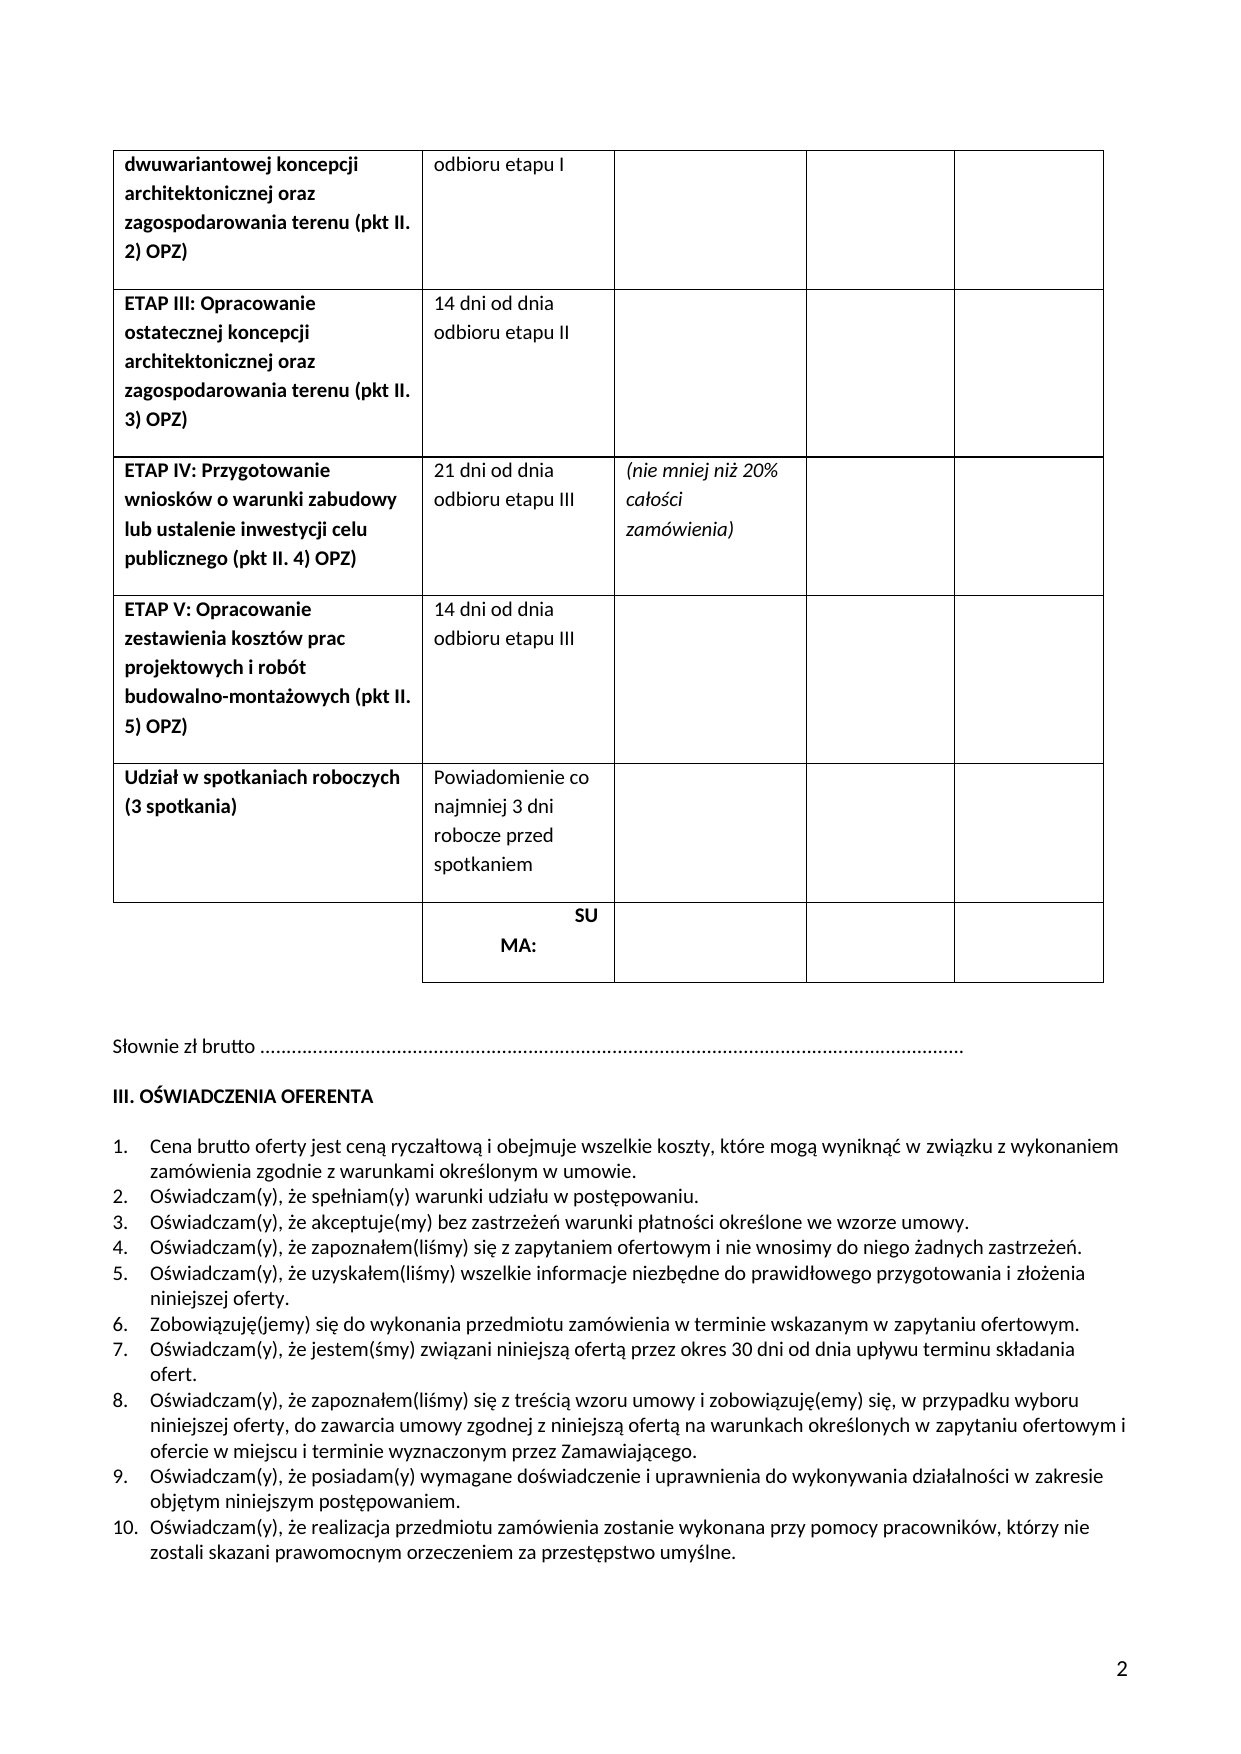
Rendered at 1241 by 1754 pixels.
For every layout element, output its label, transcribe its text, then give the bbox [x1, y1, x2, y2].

table_cell Udział w spotkaniach roboczych (3 spotkania) [114, 764, 422, 902]
list Oświadczam(y), że realizacja przedmiotu zamówienia zostanie wykonana przy pomocy pracowników, którzy nie zostali skazani prawomocnym orzeczeniem za przestępstwo umyślne. [112, 1514, 1128, 1565]
list Cena brutto oferty jest ceną ryczałtową i obejmuje wszelkie koszty, które mogą wyniknąć w związku z wykonaniem zamówienia zgodnie z warunkami określonym w umowie. [112, 1133, 1128, 1184]
list Oświadczam(y), że zapoznałem(liśmy) się z zapytaniem ofertowym i nie wnosimy do niego żadnych zastrzeżeń. [112, 1234, 1128, 1260]
list Oświadczam(y), że jestem(śmy) związani niniejszą ofertą przez okres 30 dni od dnia upływu terminu składania ofert. [112, 1336, 1128, 1387]
table_cell SUMA: [423, 903, 614, 982]
table_cell ETAP V: Opracowanie zestawienia kosztów prac projektowych i robót budowalno-montażowych (pkt II. 5) OPZ) [114, 596, 422, 763]
text III. OŚWIADCZENIA OFERENTA [112, 1083, 1128, 1108]
table_cell ETAP IV: Przygotowanie wniosków o warunki zabudowy lub ustalenie inwestycji celu publicznego (pkt II. 4) OPZ) [114, 458, 422, 595]
list Oświadczam(y), że akceptuje(my) bez zastrzeżeń warunki płatności określone we wzorze umowy. [112, 1209, 1128, 1234]
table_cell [114, 151, 422, 289]
table_cell [807, 290, 954, 456]
table_cell [807, 151, 954, 289]
table_cell [615, 596, 806, 763]
table_cell [955, 903, 1103, 982]
table_cell ETAP III: Opracowanie ostatecznej koncepcji architektonicznej oraz zagospodarowania terenu (pkt II. 3) OPZ) [114, 290, 422, 456]
text Słownie zł brutto ...................................................................................................................................... [112, 1033, 1128, 1058]
list Zobowiązuję(jemy) się do wykonania przedmiotu zamówienia w terminie wskazanym w zapytaniu ofertowym. [112, 1311, 1128, 1336]
table_cell (nie mniej niż 20% całości zamówienia) [615, 458, 806, 595]
table_cell [615, 764, 806, 902]
table_cell [615, 151, 806, 289]
table_cell [807, 596, 954, 763]
table_cell [955, 151, 1103, 289]
table_cell [955, 764, 1103, 902]
table_cell 14 dni od dnia odbioru etapu III [423, 596, 614, 763]
table_cell [955, 596, 1103, 763]
table_cell [807, 458, 954, 595]
table_cell [807, 903, 954, 982]
table_cell 21 dni od dnia odbioru etapu III [423, 458, 614, 595]
table_cell [955, 290, 1103, 456]
table_cell [615, 903, 806, 982]
list Oświadczam(y), że posiadam(y) wymagane doświadczenie i uprawnienia do wykonywania działalności w zakresie objętym niniejszym postępowaniem. [112, 1463, 1128, 1514]
table_cell 14 dni od dnia odbioru etapu II [423, 290, 614, 456]
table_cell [423, 151, 614, 289]
list Oświadczam(y), że uzyskałem(liśmy) wszelkie informacje niezbędne do prawidłowego przygotowania i złożenia niniejszej oferty. [112, 1260, 1128, 1311]
table_cell Powiadomienie co najmniej 3 dni robocze przed spotkaniem [423, 764, 614, 902]
list Oświadczam(y), że zapoznałem(liśmy) się z treścią wzoru umowy i zobowiązuję(emy) się, w przypadku wyboru niniejszej oferty, do zawarcia umowy zgodnej z niniejszą ofertą na warunkach określonych w zapytaniu ofertowym i ofercie w miejscu i terminie wyznaczonym przez Zamawiającego. [112, 1387, 1128, 1463]
table_cell [955, 458, 1103, 595]
list Oświadczam(y), że spełniam(y) warunki udziału w postępowaniu. [112, 1184, 1128, 1209]
table_cell [615, 290, 806, 456]
table_cell [807, 764, 954, 902]
